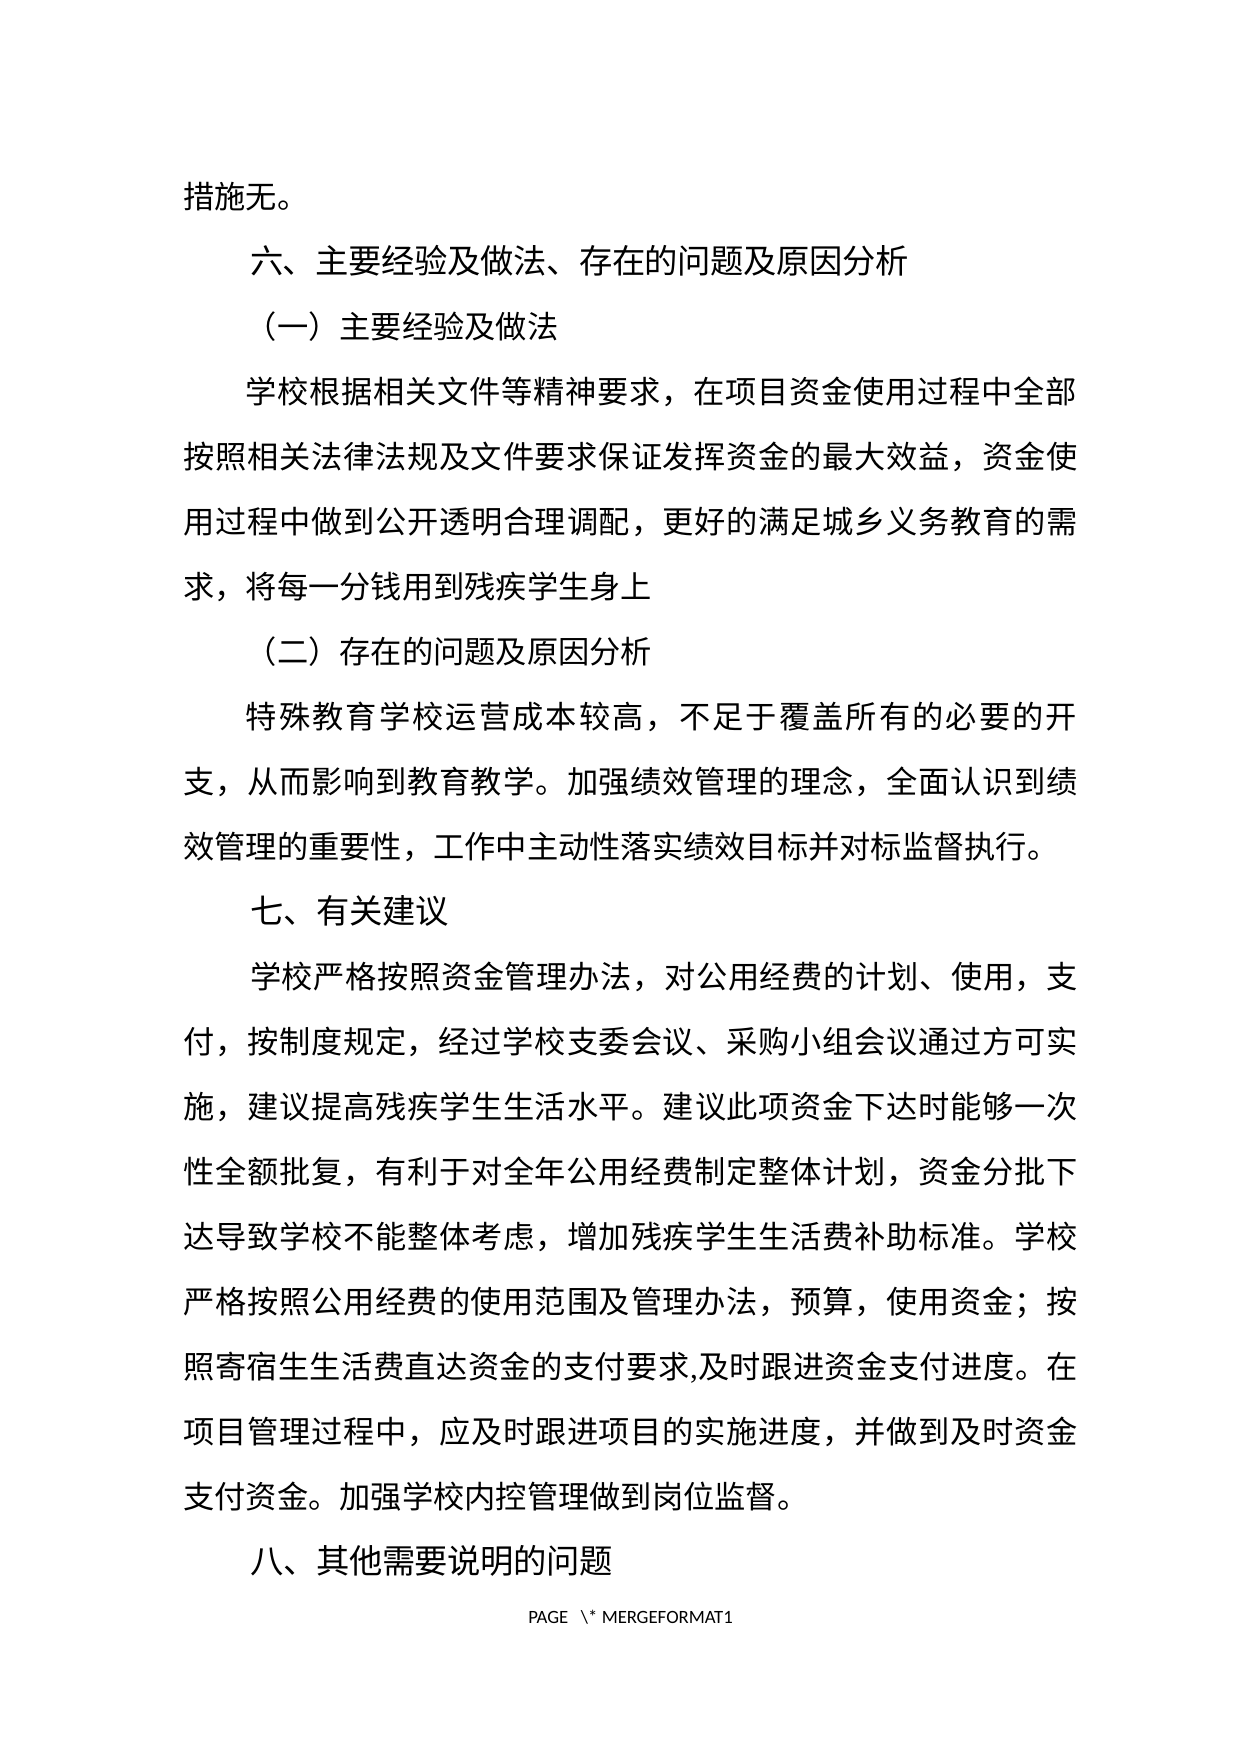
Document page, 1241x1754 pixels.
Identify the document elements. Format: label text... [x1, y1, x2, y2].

text 八、其他需要说明的问题 [183, 1527, 1078, 1592]
text 特殊教育学校运营成本较高，不足于覆盖所有的必要的开支，从而影响到教育教学。加强绩效管理的理念，全面认识到绩效管理的重要性，工作中主动性落实绩效目标并对标监督执行。 [183, 682, 1078, 877]
text （二）存在的问题及原因分析 [183, 617, 1078, 682]
text 六、主要经验及做法、存在的问题及原因分析 [183, 227, 1078, 292]
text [183, 162, 1078, 227]
text （一）主要经验及做法 [183, 292, 1078, 357]
text 学校根据相关文件等精神要求，在项目资金使用过程中全部按照相关法律法规及文件要求保证发挥资金的最大效益，资金使用过程中做到公开透明合理调配，更好的满足城乡义务教育的需求，将每一分钱用到残疾学生身上 [183, 357, 1078, 617]
text 学校严格按照资金管理办法，对公用经费的计划、使用，支付，按制度规定，经过学校支委会议、采购小组会议通过方可实施，建议提高残疾学生生活水平。建议此项资金下达时能够一次性全额批复，有利于对全年公用经费制定整体计划，资金分批下达导致学校不能整体考虑，增加残疾学生生活费补助标准。学校严格按照公用经费的使用范围及管理办法，预算，使用资金；按照寄宿生生活费直达资金的支付要求,及时跟进资金支付进度。在项目管理过程中，应及时跟进项目的实施进度，并做到及时资金支付资金。加强学校内控管理做到岗位监督。 [183, 942, 1078, 1527]
text 七、有关建议 [183, 877, 1078, 942]
